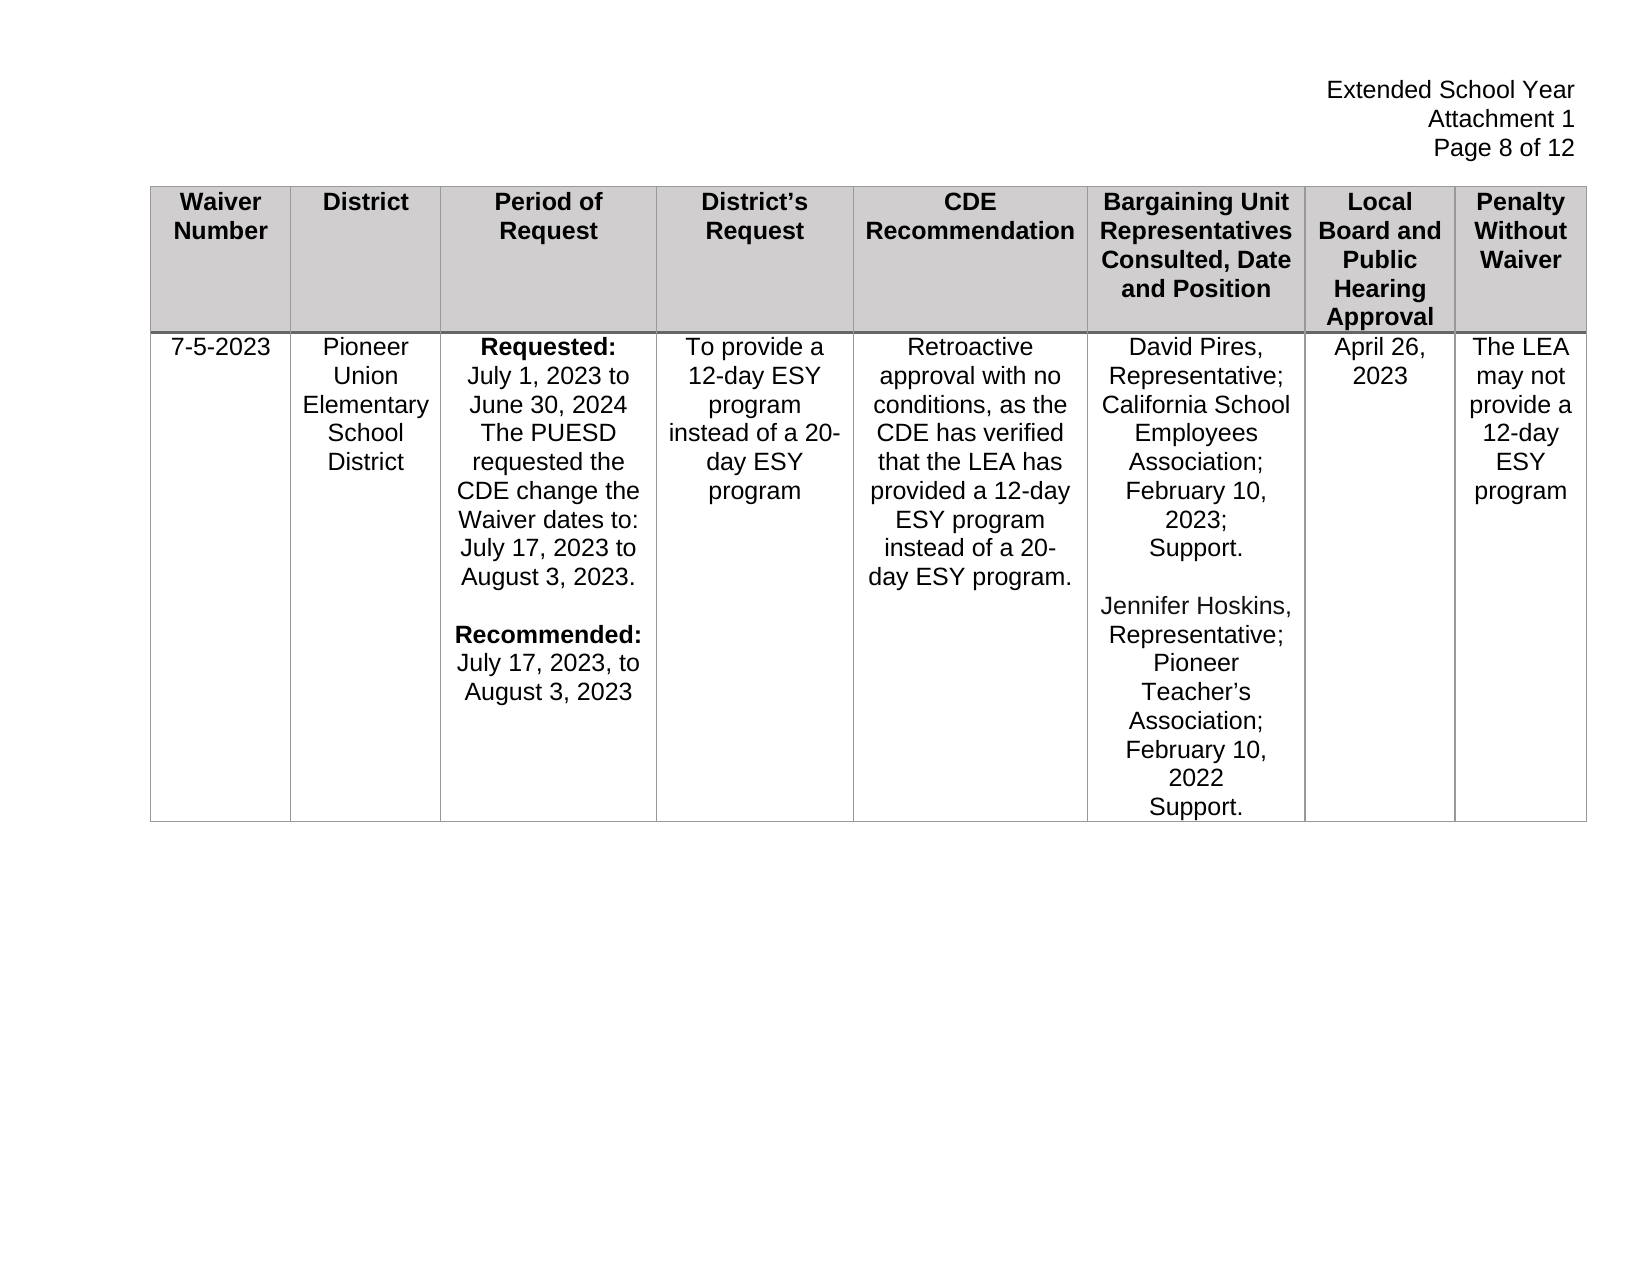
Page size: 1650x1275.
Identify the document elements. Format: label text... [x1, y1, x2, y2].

table_cell David Pires, Representative; California School Employees Association; February 10, 2023; Support. Jennifer Hoskins, Representative; Pioneer Teacher’s Association; February 10, 2022 Support. [1088, 334, 1304, 821]
table_cell Retroactive approval with no conditions, as the CDE has verified that the LEA has provided a 12-day ESY program instead of a 20-day ESY program. [854, 334, 1087, 821]
table_header Waiver Number [151, 187, 290, 331]
table_header District’s Request [657, 187, 853, 331]
table_cell 7-5-2023 [151, 334, 290, 821]
table_header Local Board and Public Hearing Approval [1306, 187, 1454, 331]
table_header District [291, 187, 440, 331]
table_cell The LEA may not provide a 12-day ESY program [1456, 334, 1586, 821]
table_cell Pioneer Union Elementary School District [291, 334, 440, 821]
table_header Penalty Without Waiver [1456, 187, 1586, 331]
table_header Period of Request [441, 187, 656, 331]
table_cell April 26, 2023 [1306, 334, 1454, 821]
table_header Bargaining Unit Representatives Consulted, Date and Position [1088, 187, 1304, 331]
table_cell To provide a 12-day ESY program instead of a 20-day ESY program [657, 334, 853, 821]
table_cell Requested: July 1, 2023 to June 30, 2024 The PUESD requested the CDE change the Waiver dates to: July 17, 2023 to August 3, 2023. Recommended: July 17, 2023, to August 3, 2023 [441, 334, 656, 821]
table_header CDE Recommendation [854, 187, 1087, 331]
